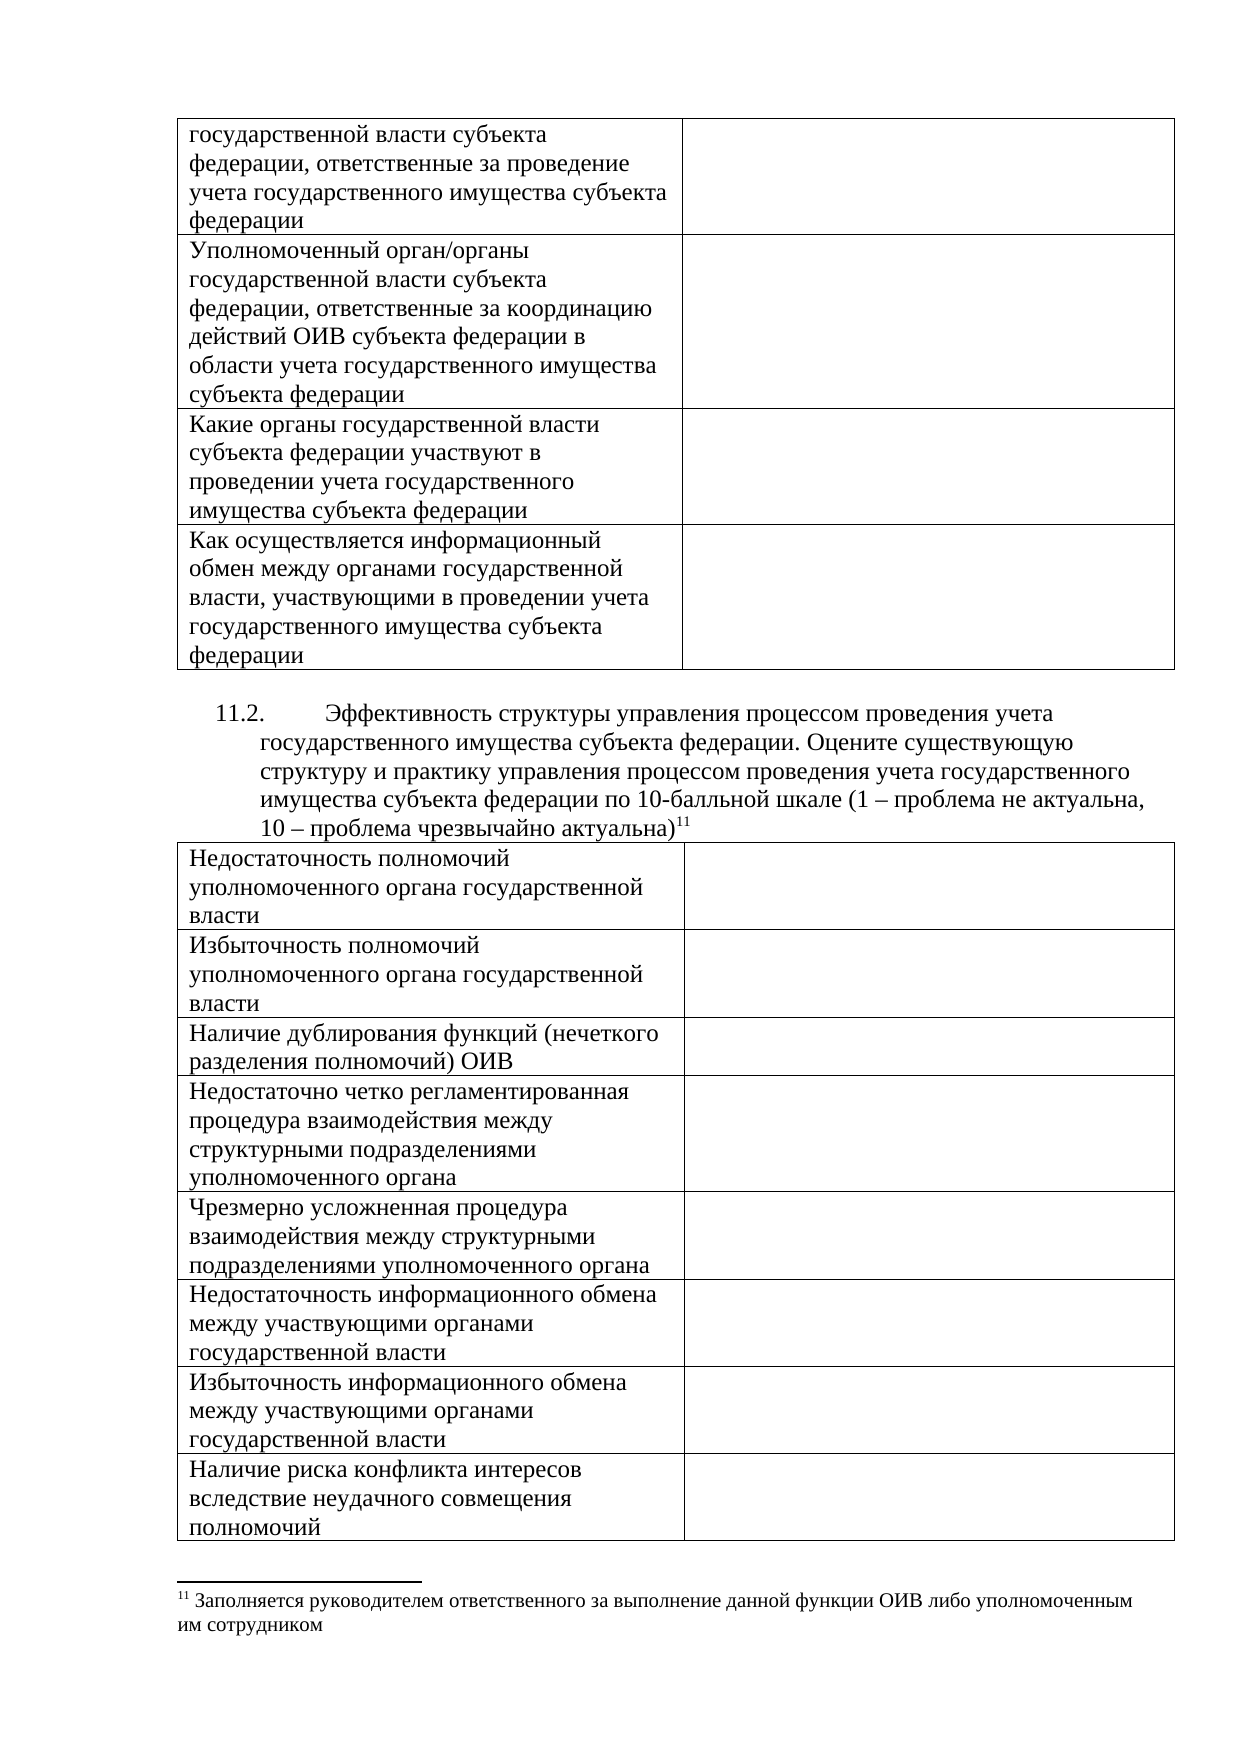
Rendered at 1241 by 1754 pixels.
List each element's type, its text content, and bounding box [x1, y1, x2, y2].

table_cell Как осуществляется информационный обмен между органами государственной власти, участвующими в проведении учета государственного имущества субъекта федерации [178, 525, 682, 668]
table_cell [685, 1192, 1174, 1278]
table_header [685, 843, 1174, 929]
table_header [683, 119, 1174, 234]
table_cell Чрезмерно усложненная процедура взаимодействия между структурными подразделениями уполномоченного органа [178, 1192, 684, 1278]
table_cell [685, 1367, 1174, 1453]
table_cell Избыточность полномочий уполномоченного органа государственной власти [178, 930, 684, 1017]
table_cell Недостаточность информационного обмена между участвующими органами государственной власти [178, 1280, 684, 1366]
table_cell [685, 1280, 1174, 1366]
table_cell Наличие дублирования функций (нечеткого разделения полномочий) ОИВ [178, 1018, 684, 1075]
table_cell [685, 1454, 1174, 1540]
list Эффективность структуры управления процессом проведения учета государственного имущества субъекта федерации. Оцените существующую структуру и практику управления процессом проведения учета государственного имущества субъекта федерации по 10-балльной шкале (1 – проблема не актуальна, 10 – проблема чрезвычайно актуальна) [215, 698, 1152, 842]
table_header Недостаточность полномочий уполномоченного органа государственной власти [178, 843, 684, 929]
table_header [178, 119, 682, 234]
table_cell [683, 525, 1174, 668]
table_cell Какие органы государственной власти субъекта федерации участвуют в проведении учета государственного имущества субъекта федерации [178, 409, 682, 524]
table_cell Наличие риска конфликта интересов вследствие неудачного совмещения полномочий [178, 1454, 684, 1540]
table_cell [685, 1018, 1174, 1075]
table_cell [683, 409, 1174, 524]
table_cell Недостаточно четко регламентированная процедура взаимодействия между структурными подразделениями уполномоченного органа [178, 1076, 684, 1191]
table_cell Избыточность информационного обмена между участвующими органами государственной власти [178, 1367, 684, 1453]
table_cell [685, 930, 1174, 1017]
table_cell [685, 1076, 1174, 1191]
table_cell Уполномоченный орган/органы государственной власти субъекта федерации, ответственные за координацию действий ОИВ субъекта федерации в области учета государственного имущества субъекта федерации [178, 235, 682, 408]
table_cell [683, 235, 1174, 408]
